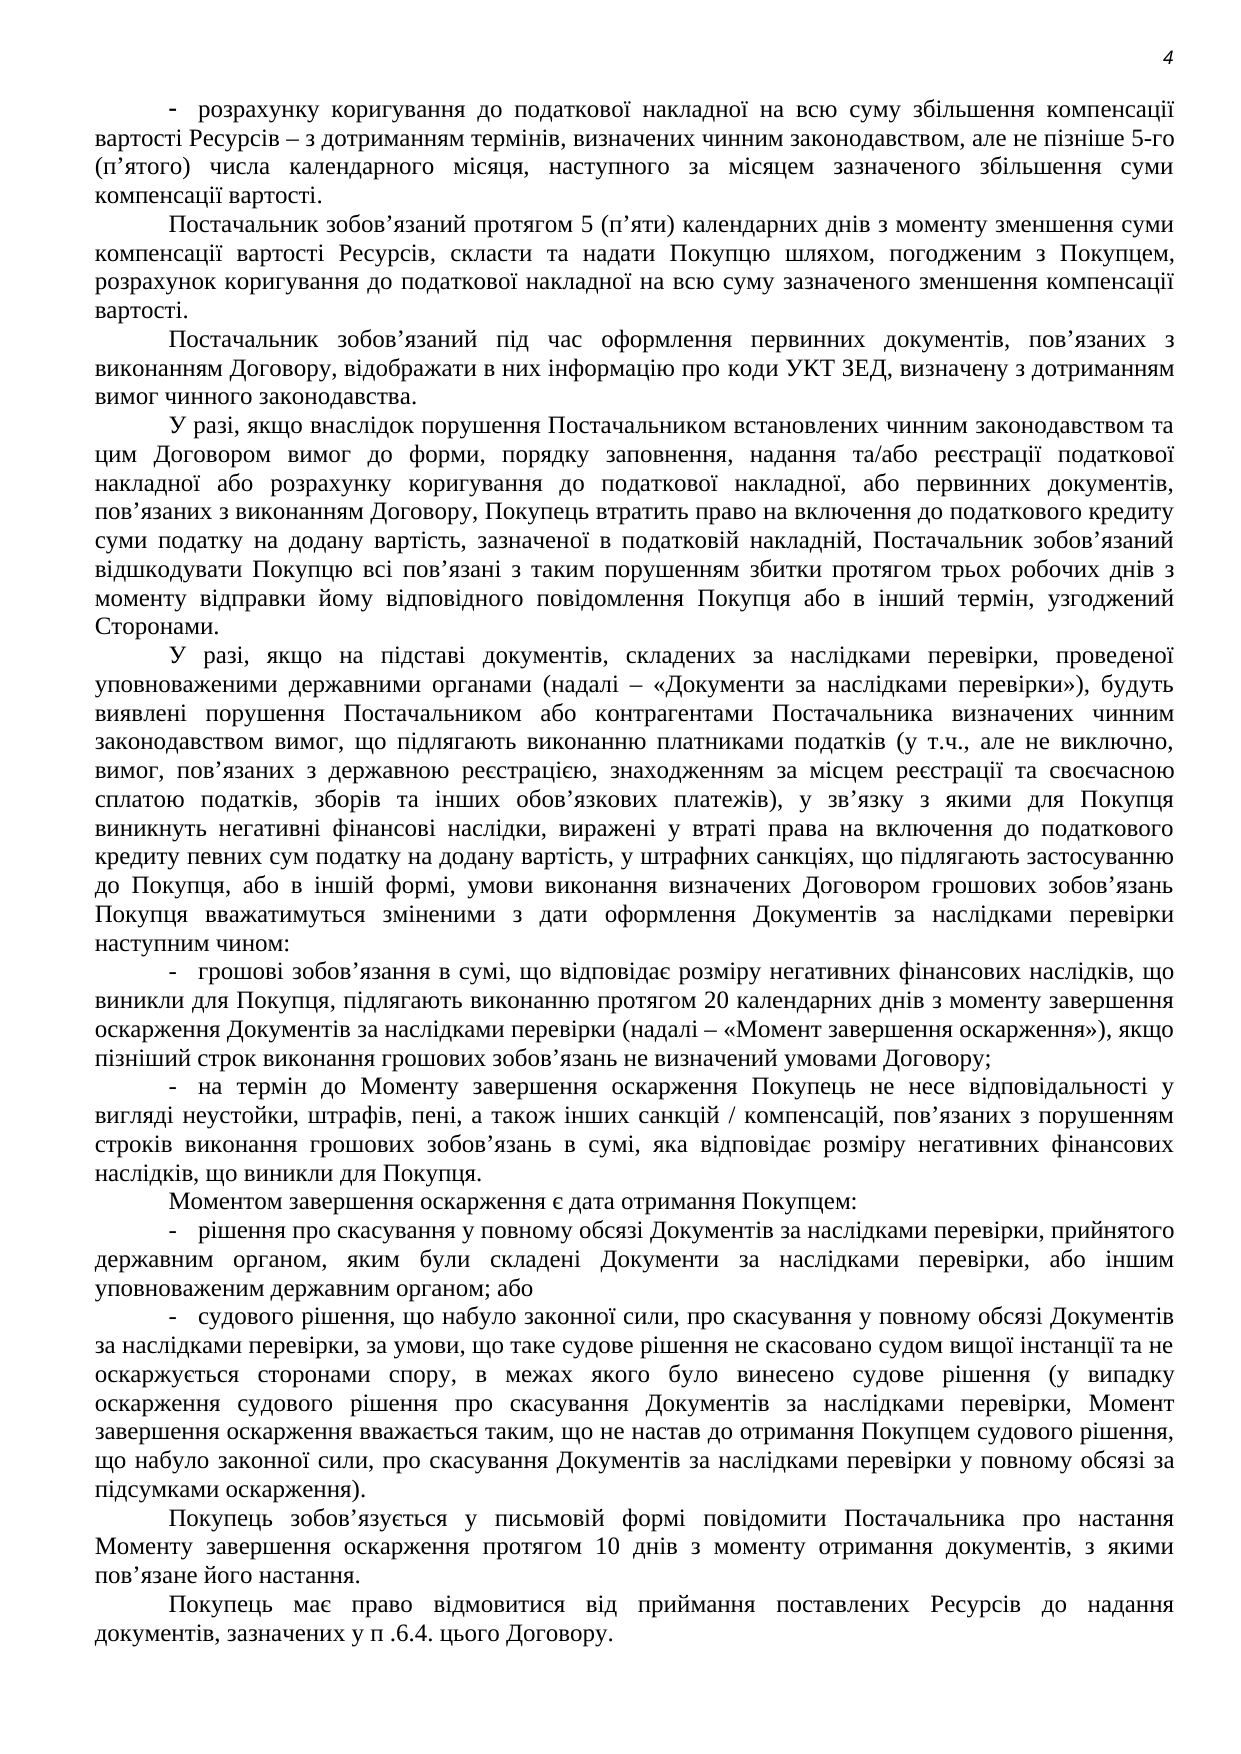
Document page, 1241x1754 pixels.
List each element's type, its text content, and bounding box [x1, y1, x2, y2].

text - судового рішення, що набуло законної сили, про скасування у повному обсязі Документів за наслідками перевірки, за умови, що таке судове рішення не скасовано судом вищої інстанції та не оскаржується сторонами спору, в межах якого було винесено судове рішення (у випадку оскарження судового рішення про скасування Документів за наслідками перевірки, Момент завершення оскарження вважається таким, що не настав до отримання Покупцем судового рішення, що набуло законної сили, про скасування Документів за наслідками перевірки у повному обсязі за підсумками оскарження). [94, 1301, 1175, 1503]
text Покупець зобов’язується у письмовій формі повідомити Постачальника про настання Моменту завершення оскарження протягом 10 днів з моменту отримання документів, з якими пов’язане його настання. [94, 1503, 1175, 1589]
list розрахунку коригування до податкової накладної на всю суму збільшення компенсації вартості Ресурсів – з дотриманням термінів, визначених чинним законодавством, але не пізніше 5-го (п’ятого) числа календарного місяця, наступного за місяцем зазначеного збільшення суми компенсації вартості. [94, 94, 1175, 209]
text Постачальник зобов’язаний під час оформлення первинних документів, пов’язаних з виконанням Договору, відображати в них інформацію про коди УКТ ЗЕД, визначену з дотриманням вимог чинного законодавства. [94, 324, 1175, 410]
text Моментом завершення оскарження є дата отримання Покупцем: [94, 1186, 1175, 1215]
text Постачальник зобов’язаний протягом 5 (п’яти) календарних днів з моменту зменшення суми компенсації вартості Ресурсів, скласти та надати Покупцю шляхом, погодженим з Покупцем, розрахунок коригування до податкової накладної на всю суму зазначеного зменшення компенсації вартості. [94, 209, 1175, 324]
text - грошові зобов’язання в сумі, що відповідає розміру негативних фінансових наслідків, що виникли для Покупця, підлягають виконанню протягом 20 календарних днів з моменту завершення оскарження Документів за наслідками перевірки (надалі – «Момент завершення оскарження»), якщо пізніший строк виконання грошових зобов’язань не визначений умовами Договору; [94, 956, 1175, 1071]
text - рішення про скасування у повному обсязі Документів за наслідками перевірки, прийнятого державним органом, яким були складені Документи за наслідками перевірки, або іншим уповноваженим державним органом; або [94, 1215, 1175, 1301]
text У разі, якщо на підставі документів, складених за наслідками перевірки, проведеної уповноваженими державними органами (надалі – «Документи за наслідками перевірки»), будуть виявлені порушення Постачальником або контрагентами Постачальника визначених чинним законодавством вимог, що підлягають виконанню платниками податків (у т.ч., але не виключно, вимог, пов’язаних з державною реєстрацією, знаходженням за місцем реєстрації та своєчасною сплатою податків, зборів та інших обов’язкових платежів), у зв’язку з якими для Покупця виникнуть негативні фінансові наслідки, виражені у втраті права на включення до податкового кредиту певних сум податку на додану вартість, у штрафних санкціях, що підлягають застосуванню до Покупця, або в іншій формі, умови виконання визначених Договором грошових зобов’язань Покупця вважатимуться зміненими з дати оформлення Документів за наслідками перевірки наступним чином: [94, 640, 1175, 956]
text - на термін до Моменту завершення оскарження Покупець не несе відповідальності у вигляді неустойки, штрафів, пені, а також інших санкцій / компенсацій, пов’язаних з порушенням строків виконання грошових зобов’язань в сумі, яка відповідає розміру негативних фінансових наслідків, що виникли для Покупця. [94, 1071, 1175, 1186]
text У разі, якщо внаслідок порушення Постачальником встановлених чинним законодавством та цим Договором вимог до форми, порядку заповнення, надання та/або реєстрації податкової накладної або розрахунку коригування до податкової накладної, або первинних документів, пов’язаних з виконанням Договору, Покупець втратить право на включення до податкового кредиту суми податку на додану вартість, зазначеної в податковій накладній, Постачальник зобов’язаний відшкодувати Покупцю всі пов’язані з таким порушенням збитки протягом трьох робочих днів з моменту відправки йому відповідного повідомлення Покупця або в інший термін, узгоджений Сторонами. [94, 410, 1175, 640]
text Покупець має право відмовитися від приймання поставлених Ресурсів до надання документів, зазначених у п .6.4. цього Договору. [94, 1589, 1175, 1646]
